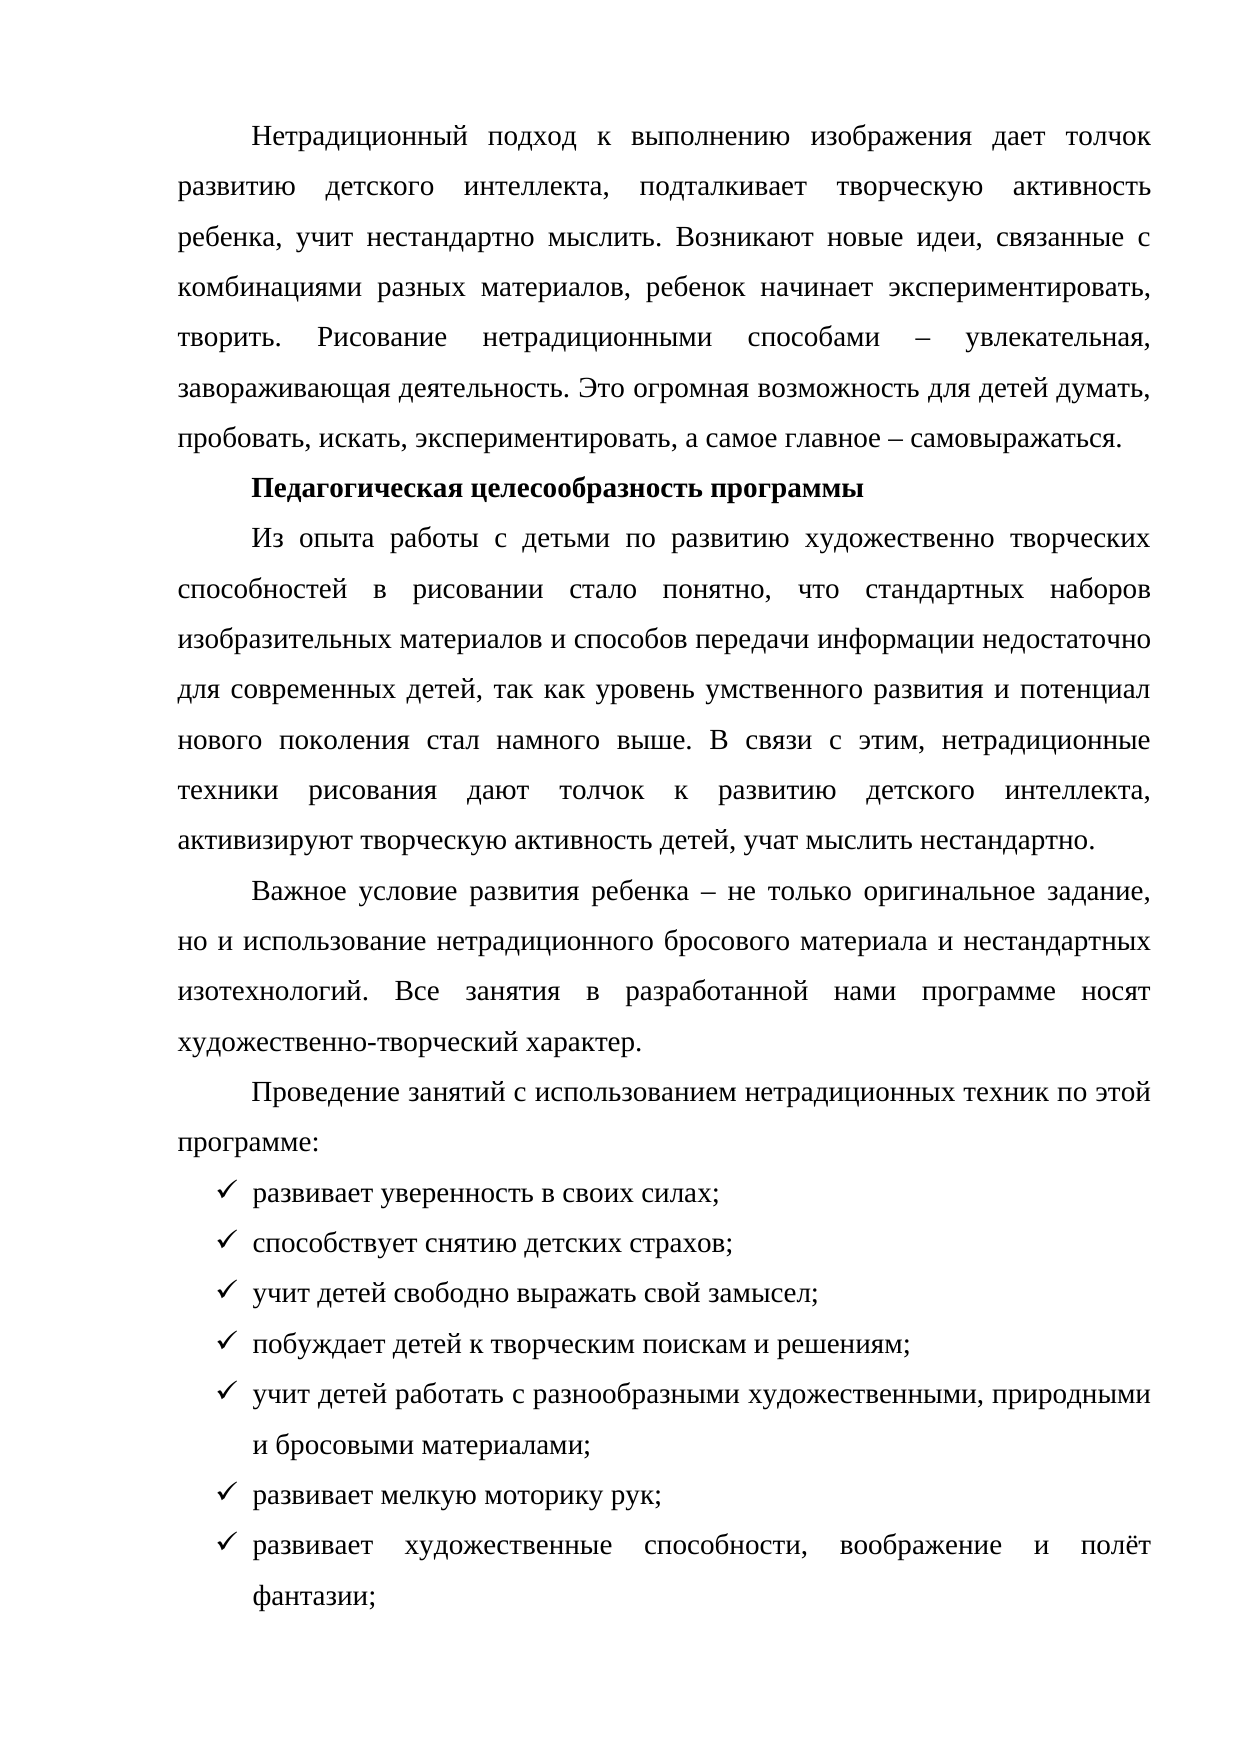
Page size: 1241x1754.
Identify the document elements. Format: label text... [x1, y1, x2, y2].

list способствует снятию детских страхов; [215, 1225, 1152, 1259]
list развивает уверенность в своих силах; [215, 1175, 1152, 1208]
list учит детей свободно выражать свой замысел; [215, 1276, 1152, 1309]
list учит детей работать с разнообразными художественными, природными и бросовыми материалами; [215, 1376, 1152, 1460]
text Нетрадиционный подход к выполнению изображения дает толчок развитию детского интеллекта, подталкивает творческую активность ребенка, учит нестандартно мыслить. Возникают новые идеи, связанные с комбинациями разных материалов, ребенок начинает экспериментировать, творить. Рисование нетрадиционными способами – увлекательная, завораживающая деятельность. Это огромная возможность для детей думать, пробовать, искать, экспериментировать, а самое главное – самовыражаться. [177, 118, 1152, 453]
text Важное условие развития ребенка – не только оригинальное задание, но и использование нетрадиционного бросового материала и нестандартных изотехнологий. Все занятия в разработанной нами программе носят художественно-творческий характер. [177, 873, 1152, 1057]
list развивает мелкую моторику рук; [215, 1477, 1152, 1511]
list развивает художественные способности, воображение и полёт фантазии; [215, 1527, 1152, 1611]
text Из опыта работы с детьми по развитию художественно творческих способностей в рисовании стало понятно, что стандартных наборов изобразительных материалов и способов передачи информации недостаточно для современных детей, так как уровень умственного развития и потенциал нового поколения стал намного выше. В связи с этим, нетрадиционные техники рисования дают толчок к развитию детского интеллекта, активизируют творческую активность детей, учат мыслить нестандартно. [177, 521, 1152, 856]
text Проведение занятий с использованием нетрадиционных техник по этой программе: [177, 1074, 1152, 1158]
text Педагогическая целесообразность программы [177, 470, 1152, 504]
list побуждает детей к творческим поискам и решениям; [215, 1326, 1152, 1359]
